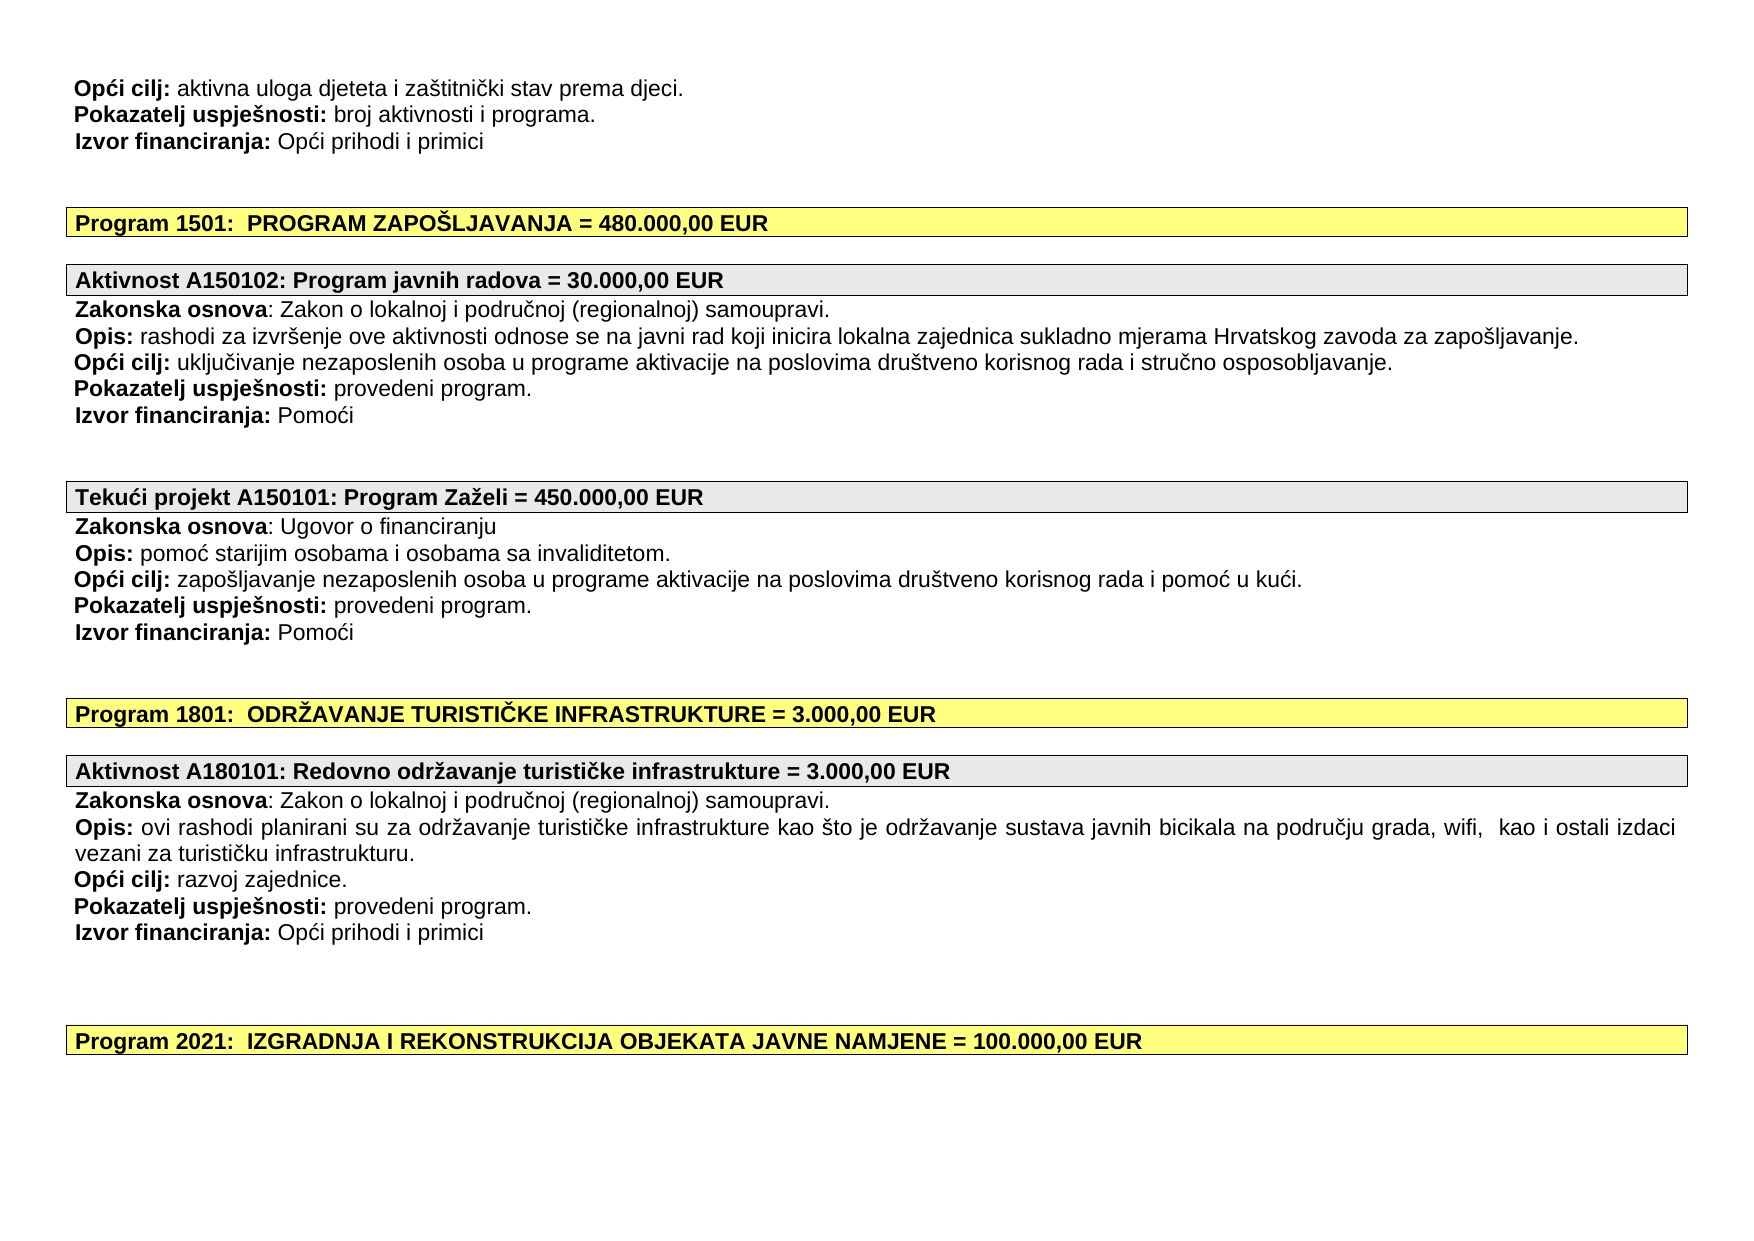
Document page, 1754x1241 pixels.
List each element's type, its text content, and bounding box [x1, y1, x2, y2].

text Opći cilj: uključivanje nezaposlenih osoba u programe aktivacije na poslovima društveno korisnog rada i stručno osposobljavanje. [74, 349, 1679, 375]
text Program 2021: IZGRADNJA I REKONSTRUKCIJA OBJEKATA JAVNE NAMJENE = 100.000,00 EUR [67, 1026, 1687, 1054]
text Tekući projekt A150101: Program Zaželi = 450.000,00 EUR [67, 482, 1687, 512]
text Opći cilj: zapošljavanje nezaposlenih osoba u programe aktivacije na poslovima društveno korisnog rada i pomoć u kući. [74, 566, 1679, 592]
text Izvor financiranja: Opći prihodi i primici [75, 919, 1679, 945]
text Opći cilj: razvoj zajednice. [74, 866, 1679, 893]
text Pokazatelj uspješnosti: provedeni program. [74, 592, 1679, 619]
text Aktivnost A180101: Redovno održavanje turističke infrastrukture = 3.000,00 EUR [67, 756, 1687, 786]
text Program 1501: PROGRAM ZAPOŠLJAVANJA = 480.000,00 EUR [67, 208, 1687, 236]
text Zakonska osnova: Ugovor o financiranju [75, 513, 1679, 540]
text Opis: ovi rashodi planirani su za održavanje turističke infrastrukture kao što je održavanje sustava javnih bicikala na području grada, wifi, kao i ostali izdaci vezani za turističku infrastrukturu. [75, 814, 1679, 866]
text Program 1801: ODRŽAVANJE TURISTIČKE INFRASTRUKTURE = 3.000,00 EUR [67, 699, 1687, 727]
text Izvor financiranja: Pomoći [75, 619, 1679, 645]
text Pokazatelj uspješnosti: provedeni program. [74, 375, 1679, 402]
text Aktivnost A150102: Program javnih radova = 30.000,00 EUR [67, 265, 1687, 295]
text Opis: pomoć starijim osobama i osobama sa invaliditetom. [75, 540, 1679, 566]
text Opis: rashodi za izvršenje ove aktivnosti odnose se na javni rad koji inicira lokalna zajednica sukladno mjerama Hrvatskog zavoda za zapošljavanje. [75, 323, 1679, 349]
text Pokazatelj uspješnosti: broj aktivnosti i programa. [74, 101, 1679, 128]
text Opći cilj: aktivna uloga djeteta i zaštitnički stav prema djeci. [74, 75, 1679, 101]
text Zakonska osnova: Zakon o lokalnoj i područnoj (regionalnoj) samoupravi. [75, 787, 1679, 814]
text Izvor financiranja: Pomoći [75, 402, 1679, 428]
text Pokazatelj uspješnosti: provedeni program. [74, 893, 1679, 919]
text Izvor financiranja: Opći prihodi i primici [75, 128, 1679, 154]
text Zakonska osnova: Zakon o lokalnoj i područnoj (regionalnoj) samoupravi. [75, 296, 1679, 323]
